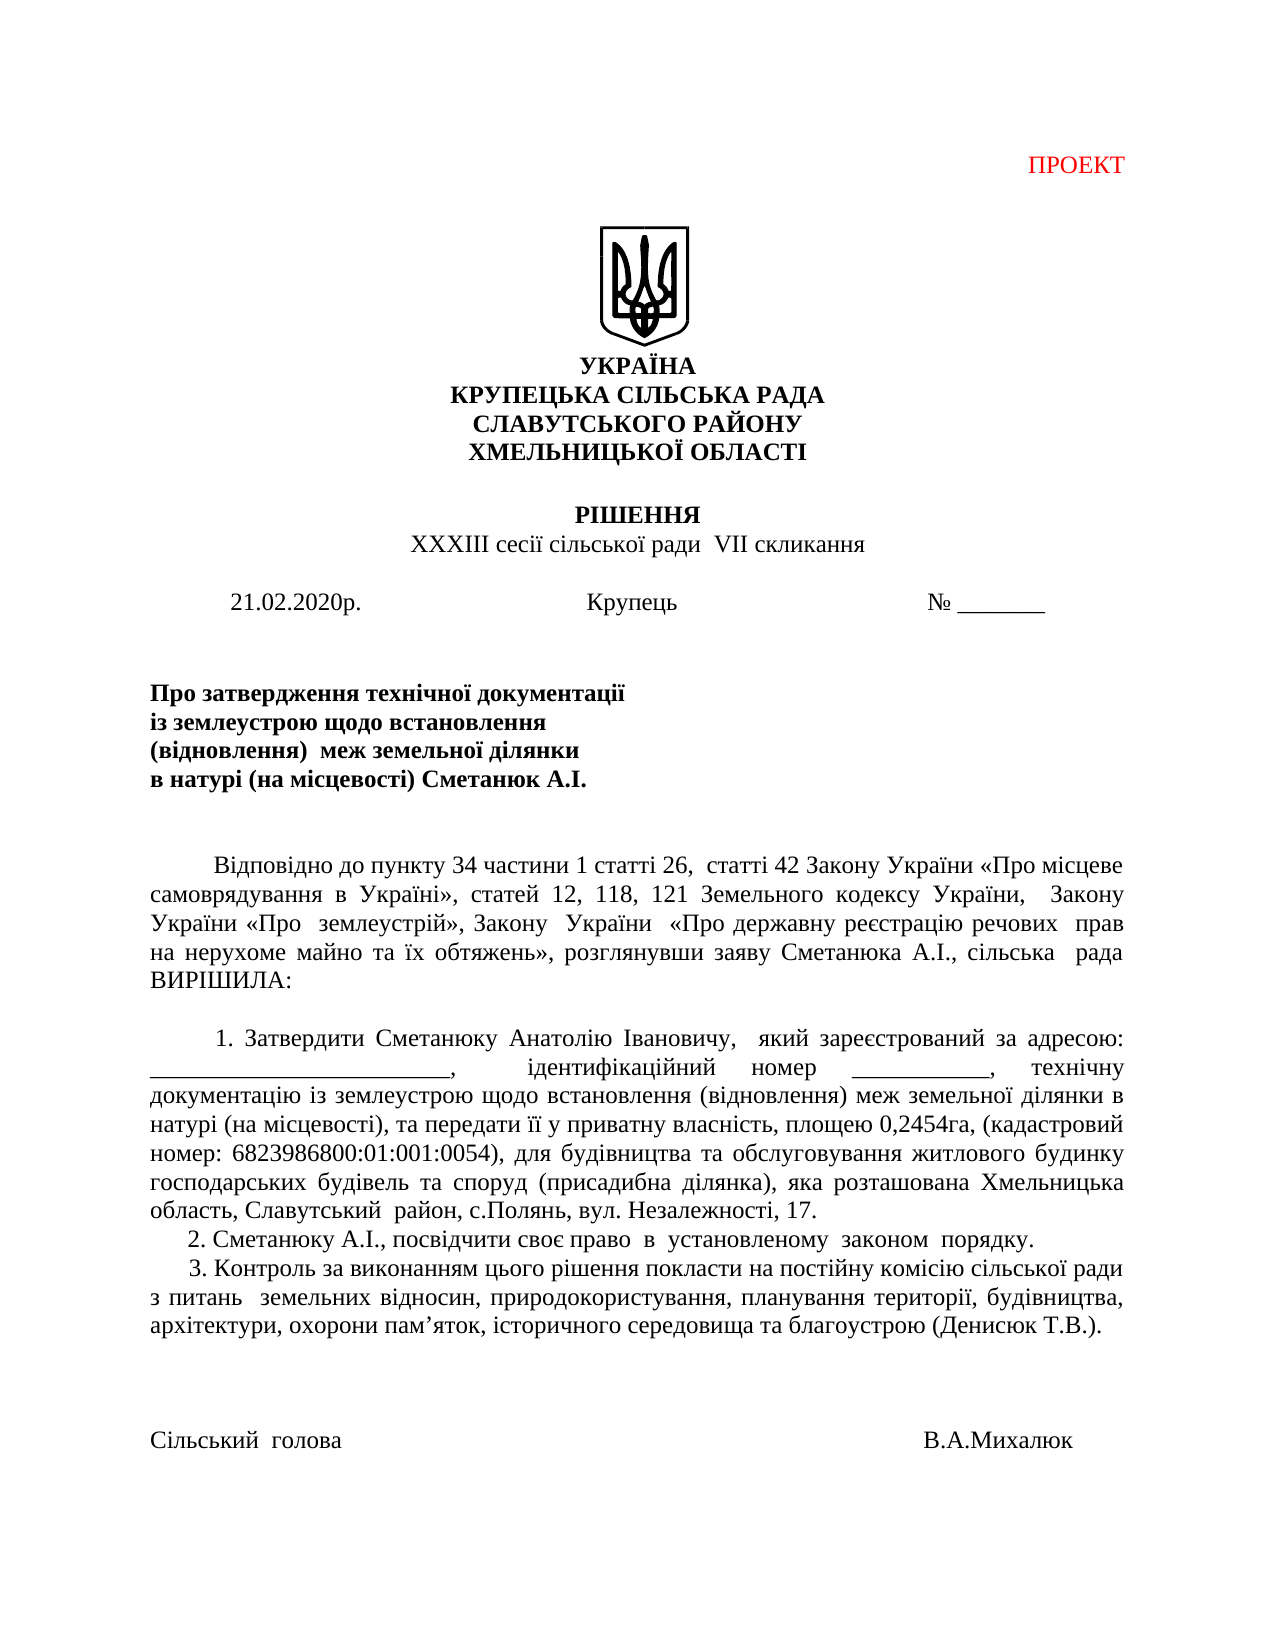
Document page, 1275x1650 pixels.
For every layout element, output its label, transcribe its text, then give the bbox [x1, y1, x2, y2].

text РІШЕННЯ [150, 500, 1125, 529]
text 1. Затвердити Сметанюку Анатолію Івановичу, який зареєстрований за адресою: ________________________, ідентифікаційний номер ___________, технічну документацію із землеустрою щодо встановлення (відновлення) меж земельної ділянки в натурі (на місцевості), та передати її у приватну власність, площею 0,2454га, (кадастровий номер: 6823986800:01:001:0054), для будівництва та обслуговування житлового будинку господарських будівель та споруд (присадибна ділянка), яка розташована Хмельницька область, Славутський район, с.Полянь, вул. Незалежності, 17. [150, 1023, 1125, 1224]
text ХХХІІІ сесії сільської ради VІІ скликання [150, 529, 1125, 558]
text 3. Контроль за виконанням цього рішення покласти на постійну комісію сільської ради з питань земельних відносин, природокористування, планування території, будівництва, архітектури, охорони пам’яток, історичного середовища та благоустрою (Денисюк Т.В.). [150, 1253, 1125, 1339]
text (відновлення) меж земельної ділянки [150, 736, 1125, 764]
text із землеустрою щодо встановлення [150, 707, 1125, 736]
text Відповідно до пункту 34 частини 1 статті 26, статті 42 Закону України «Про місцеве самоврядування в Україні», статей 12, 118, 121 Земельного кодексу України, Закону України «Про землеустрій», Закону України «Про державну реєстрацію речових прав на нерухоме майно та їх обтяжень», розглянувши заяву Сметанюка А.І., сільська рада ВИРІШИЛА: [150, 851, 1125, 994]
text 21.02.2020р. Крупець № _______ [150, 587, 1125, 615]
text ПРОЕКТ [150, 150, 1125, 179]
text 2. Сметанюку А.І., посвідчити своє право в установленому законом порядку. [150, 1224, 1125, 1253]
text СЛАВУТСЬКОГО РАЙОНУ [150, 409, 1125, 437]
text в натурі (на місцевості) Сметанюк А.І. [150, 764, 1125, 793]
text УКРАЇНА [150, 351, 1125, 380]
text ХМЕЛЬНИЦЬКОЇ ОБЛАСТІ [150, 437, 1125, 466]
text Про затвердження технічної документації [150, 678, 1125, 707]
text КРУПЕЦЬКА СІЛЬСЬКА РАДА [150, 380, 1125, 409]
text Сільський голова В.А.Михалюк [150, 1426, 1125, 1454]
